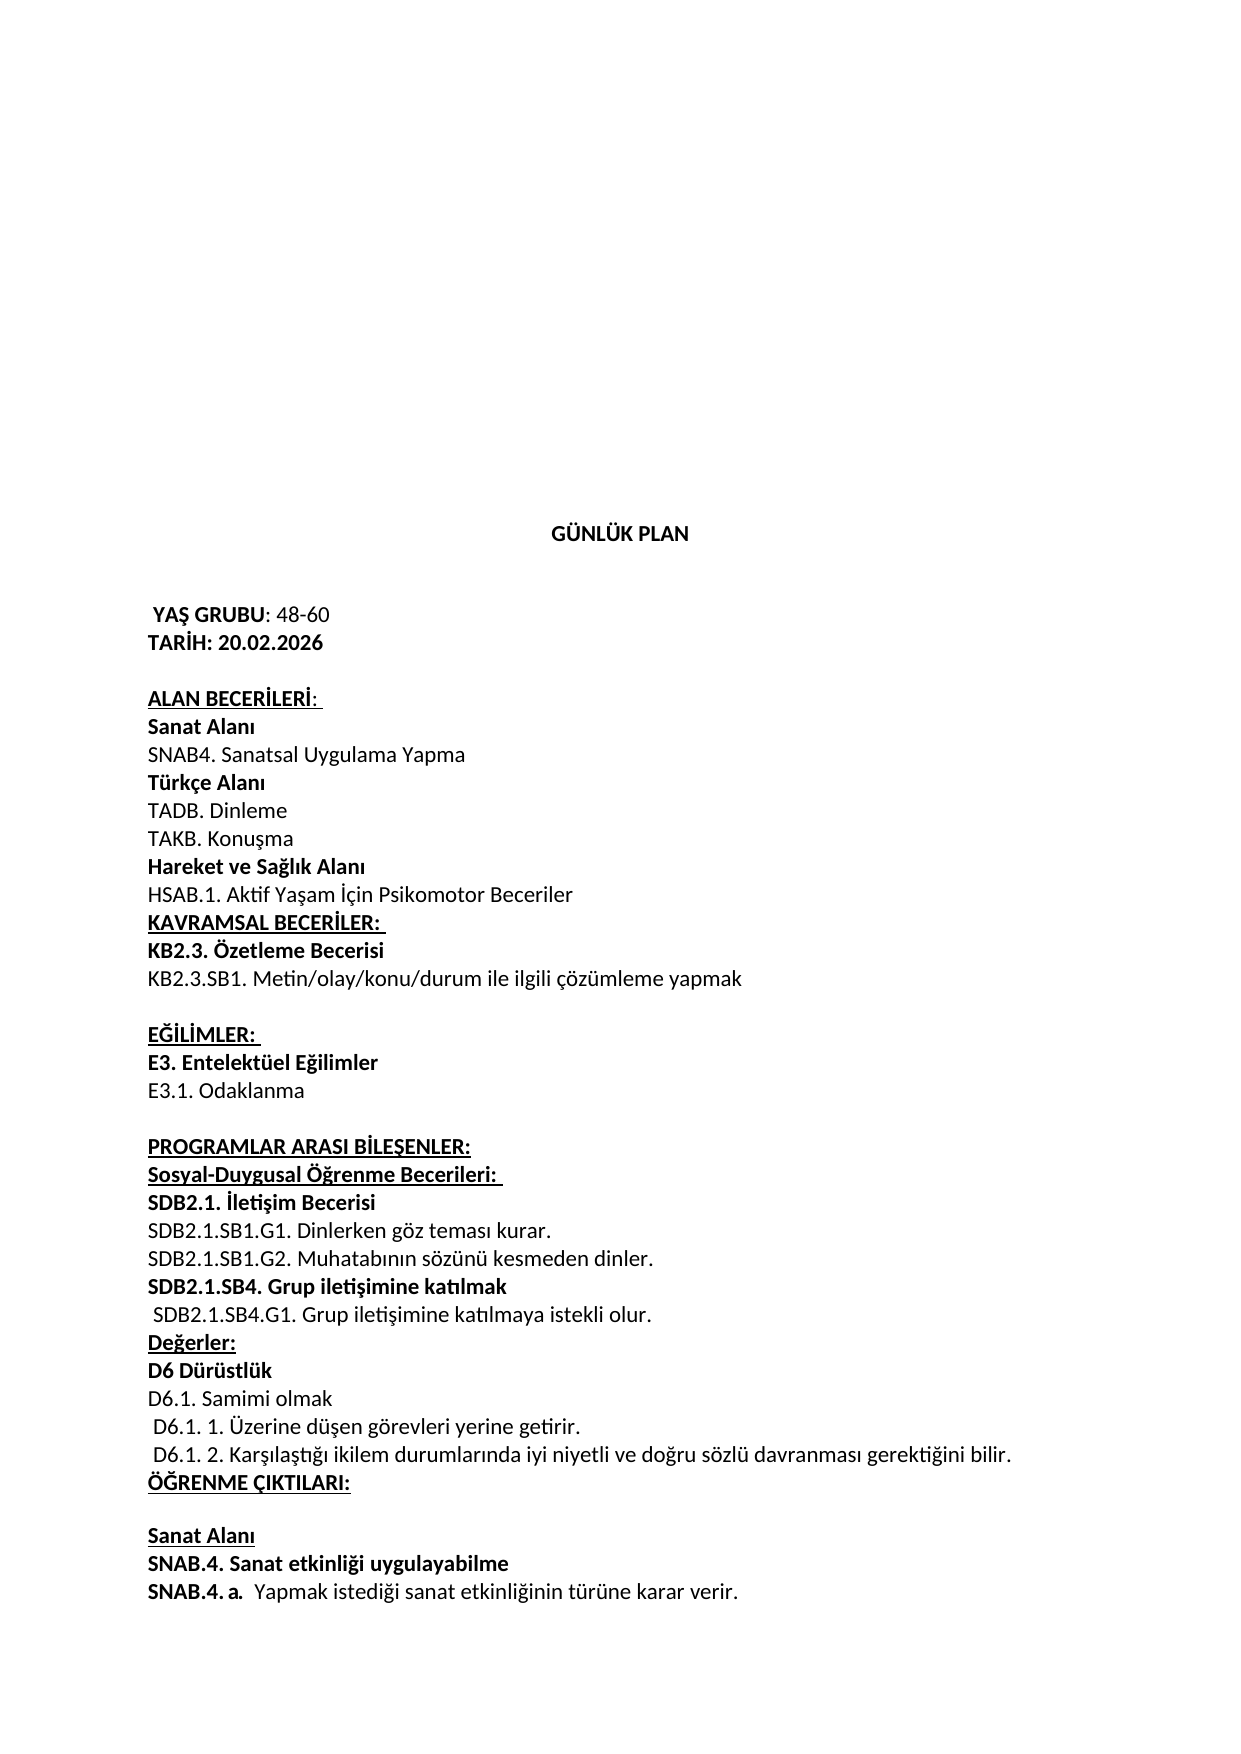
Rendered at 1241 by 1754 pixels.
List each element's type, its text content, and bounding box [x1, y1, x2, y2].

text SDB2.1.SB1.G2. Muhatabının sözünü kesmeden dinler. [148, 1244, 1093, 1272]
text Sanat Alanı [148, 712, 1093, 740]
text Türkçe Alanı [148, 768, 1093, 796]
text KB2.3. Özetleme Becerisi [148, 936, 1093, 964]
text SNAB4. Sanatsal Uygulama Yapma [148, 740, 1093, 768]
text EĞİLİMLER: [148, 1020, 1093, 1048]
text SNAB.4. Sanat etkinliği uygulayabilme [148, 1549, 1093, 1577]
text YAŞ GRUBU: 48-60 [148, 600, 1093, 628]
text D6.1. Samimi olmak [148, 1384, 1093, 1412]
text PROGRAMLAR ARASI BİLEŞENLER: [148, 1132, 1093, 1160]
text TARİH: 20.02.2026 [148, 628, 1093, 656]
text TADB. Dinleme [148, 796, 1093, 824]
text D6.1. 1. Üzerine düşen görevleri yerine getirir. [148, 1412, 1093, 1440]
text GÜNLÜK PLAN [148, 519, 1093, 547]
text KAVRAMSAL BECERİLER: [148, 908, 1093, 936]
text SDB2.1.SB4. Grup iletişimine katılmak [148, 1272, 1093, 1300]
text Sosyal-Duygusal Öğrenme Becerileri: [148, 1160, 1093, 1188]
text Sanat Alanı [148, 1521, 1093, 1549]
text TAKB. Konuşma [148, 824, 1093, 852]
text ÖĞRENME ÇIKTILARI: [148, 1468, 1093, 1496]
text SDB2.1.SB4.G1. Grup iletişimine katılmaya istekli olur. [148, 1300, 1093, 1328]
text SNAB.4. a. Yapmak istediği sanat etkinliğinin türüne karar verir. [148, 1577, 1093, 1606]
text SDB2.1. İletişim Becerisi [148, 1188, 1093, 1216]
text D6 Dürüstlük [148, 1356, 1093, 1384]
text HSAB.1. Aktif Yaşam İçin Psikomotor Beceriler [148, 880, 1093, 908]
text KB2.3.SB1. Metin/olay/konu/durum ile ilgili çözümleme yapmak [148, 964, 1093, 992]
text E3. Entelektüel Eğilimler [148, 1048, 1093, 1076]
text SDB2.1.SB1.G1. Dinlerken göz teması kurar. [148, 1216, 1093, 1244]
text Değerler: [148, 1328, 1093, 1356]
text Hareket ve Sağlık Alanı [148, 852, 1093, 880]
text D6.1. 2. Karşılaştığı ikilem durumlarında iyi niyetli ve doğru sözlü davranması gerektiğini bilir. [148, 1440, 1093, 1468]
text E3.1. Odaklanma [148, 1076, 1093, 1104]
text ALAN BECERİLERİ: [148, 684, 1093, 712]
